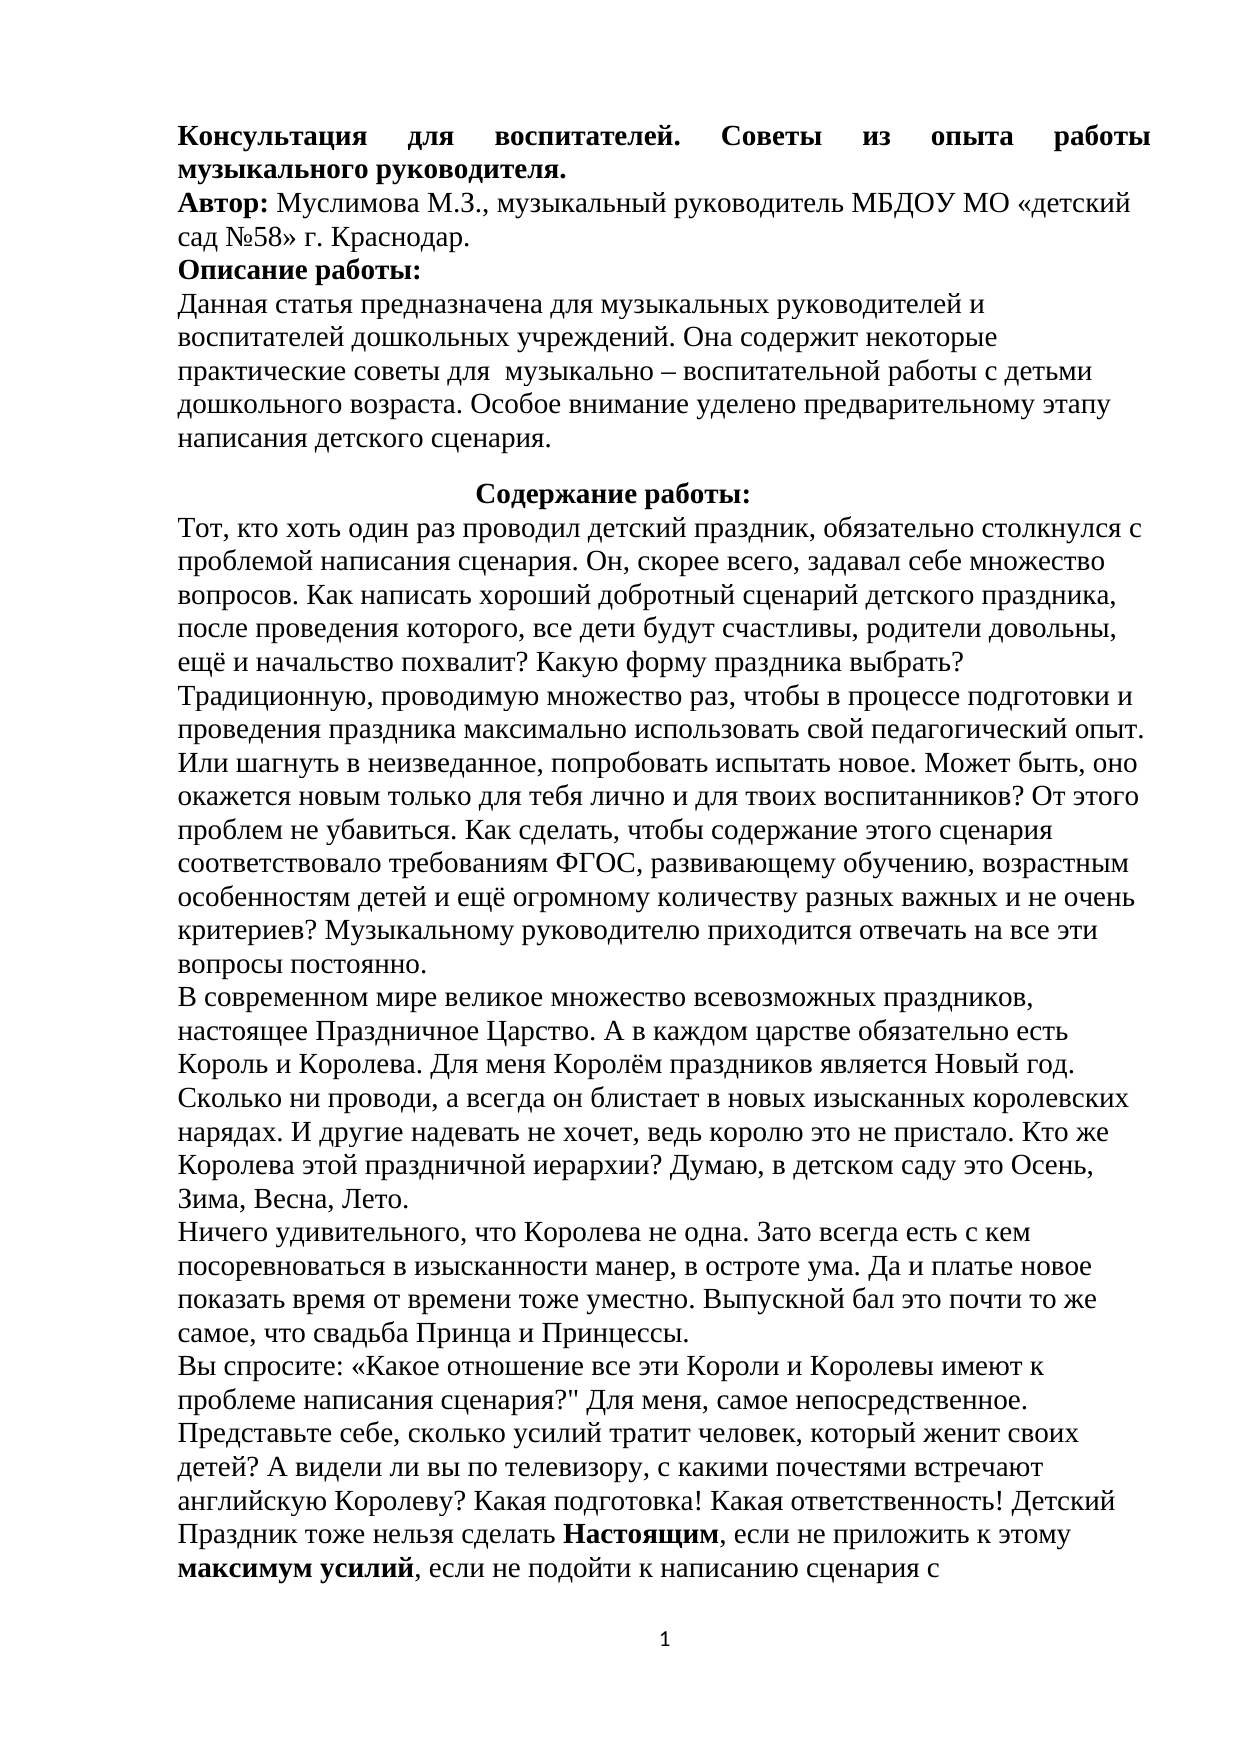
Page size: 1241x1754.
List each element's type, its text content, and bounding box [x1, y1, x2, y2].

text Ничего удивительного, что Королева не одна. Зато всегда есть с кем посоревноваться в изысканности манер, в остроте ума. Да и платье новое показать время от времени тоже уместно. Выпускной бал это почти то же самое, что свадьба Принца и Принцессы. [690, 1214, 1152, 1348]
text Сколько ни проводи, а всегда он блистает в новых изысканных королевских нарядах. И другие надевать не хочет, ведь королю это не пристало. Кто же Королева этой праздничной иерархии? Думаю, в детском саду это Осень, Зима, Весна, Лето. [409, 1080, 1152, 1214]
text Консультация для воспитателей. Советы из опыта работы музыкального руководителя. [177, 118, 1152, 185]
text Автор: Муслимова М.З., музыкальный руководитель МБДОУ МО «детский сад №58» г. Краснодар. Описание работы: Данная статья предназначена для музыкальных руководителей и воспитателей дошкольных учреждений. Она содержит некоторые практические советы для музыкально – воспитательной работы с детьми дошкольного возраста. Особое внимание уделено предварительному этапу написания детского сценария. [429, 185, 1152, 453]
text Содержание работы: Тот, кто хоть один раз проводил детский праздник, обязательно столкнулся с проблемой написания сценария. Он, скорее всего, задавал себе множество вопросов. Как написать хороший добротный сценарий детского праздника, после проведения которого, все дети будут счастливы, родители довольны, ещё и начальство похвалит? Какую форму праздника выбрать? Традиционную, проводимую множество раз, чтобы в процессе подготовки и проведения праздника максимально использовать свой педагогический опыт. Или шагнуть в неизведанное, попробовать испытать новое. Может быть, оно окажется новым только для тебя лично и для твоих воспитанников? От этого проблем не убавиться. Как сделать, чтобы содержание этого сценария соответствовало требованиям ФГОС, развивающему обучению, возрастным особенностям детей и ещё огромному количеству разных важных и не очень критериев? Музыкальному руководителю приходится отвечать на все эти вопросы постоянно. В современном мире великое множество всевозможных праздников, настоящее Праздничное Царство. А в каждом царстве обязательно есть Король и Королева. Для меня Королём праздников является Новый год. [177, 453, 1152, 1080]
